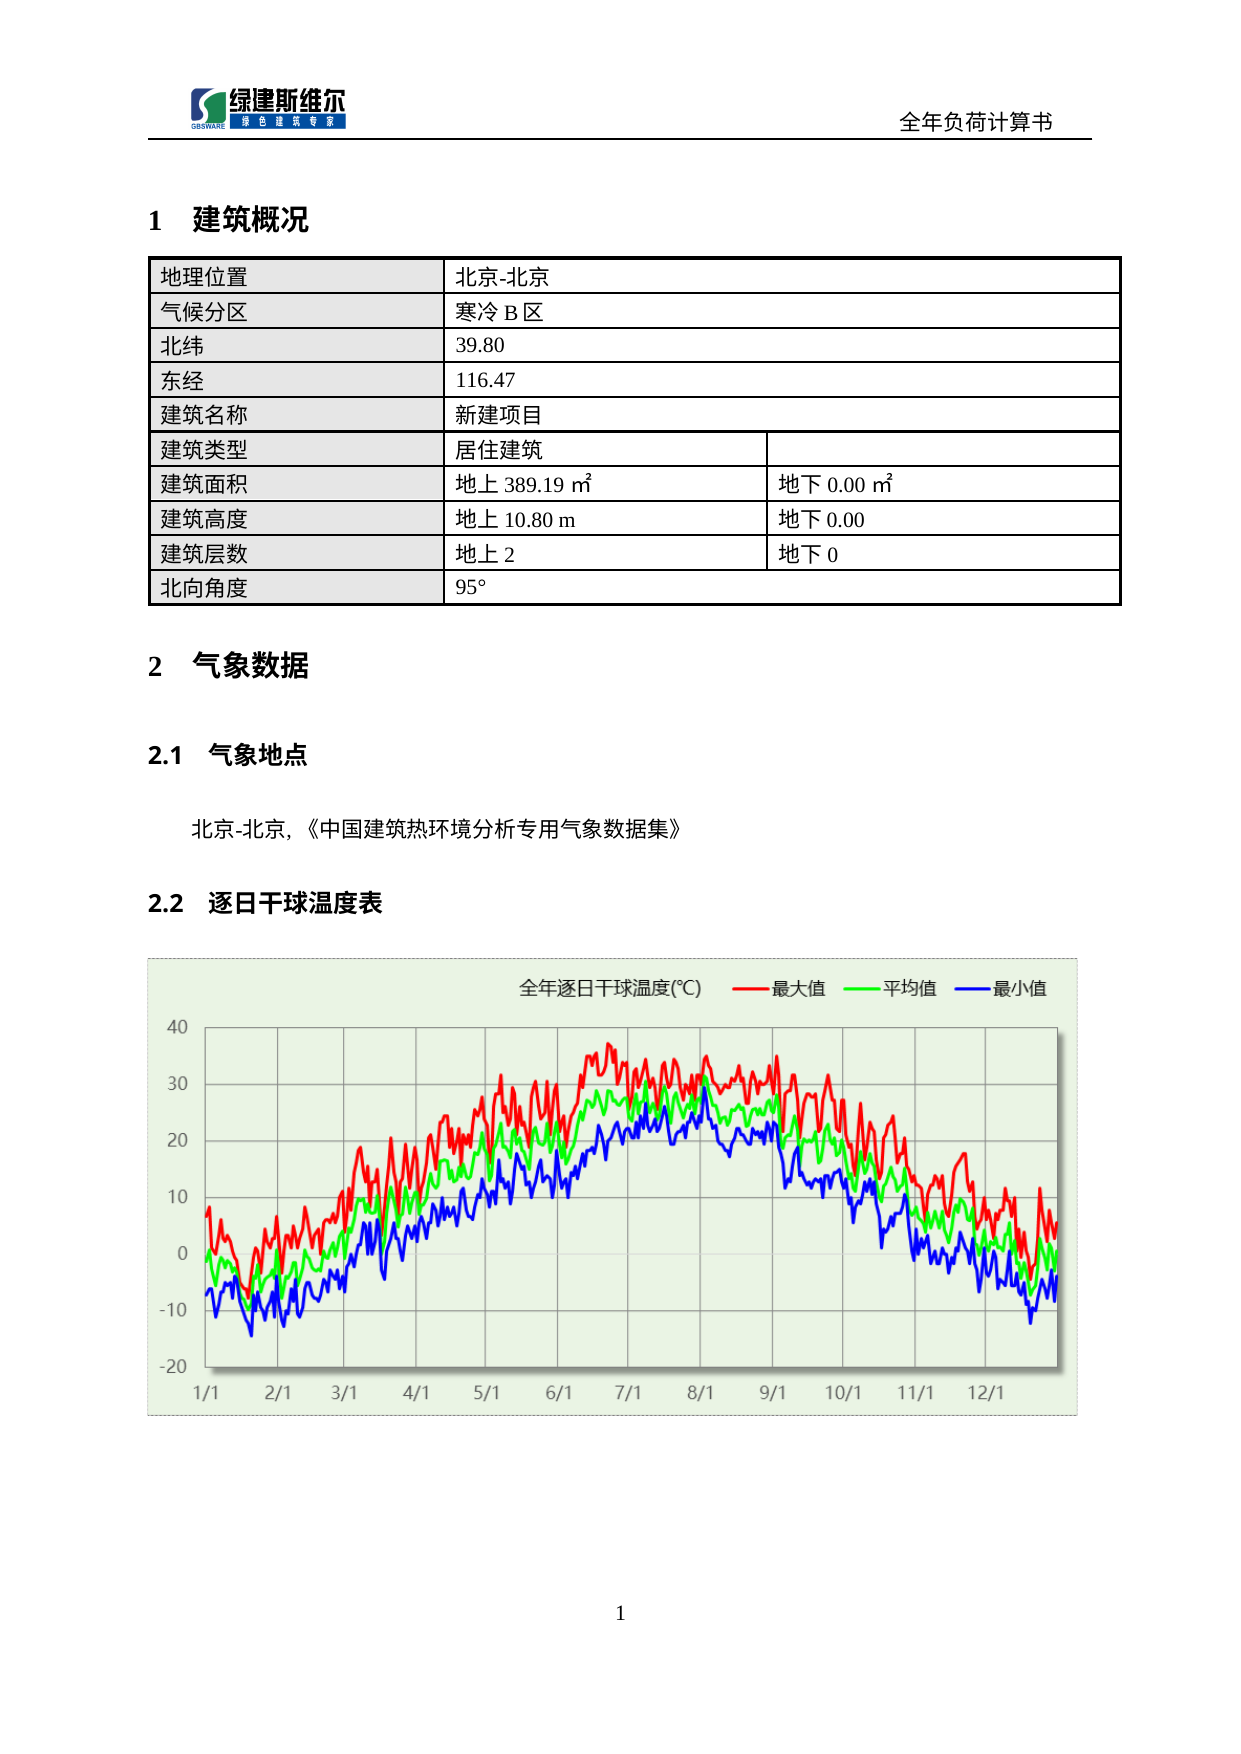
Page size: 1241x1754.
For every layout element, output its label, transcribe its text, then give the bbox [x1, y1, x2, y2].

table_cell 建筑类型 [151, 433, 443, 465]
table_header 地理位置 [151, 260, 443, 292]
table_cell 北纬 [151, 329, 443, 361]
subtitle 逐日干球温度表 [148, 869, 1092, 934]
table_cell 地下 0 [768, 536, 1119, 569]
table_cell 地上 [445, 502, 766, 534]
table_cell [768, 433, 1119, 465]
table_cell 北向角度 [151, 571, 443, 603]
table_cell 东经 [151, 363, 443, 396]
table_cell 地上 2 [445, 536, 766, 569]
table_cell 建筑层数 [151, 536, 443, 569]
table_cell 新建项目 [445, 398, 1119, 430]
table_cell 39.80 [445, 329, 1119, 361]
subtitle 气象地点 [148, 721, 1092, 786]
subtitle 建筑概况 [148, 185, 1092, 250]
table_cell 建筑名称 [151, 398, 443, 430]
table_cell 地下 0.00 ㎡ [768, 467, 1119, 499]
table_cell 寒冷B区 [445, 294, 1119, 327]
picture [147, 958, 1078, 1416]
table_cell 地上 389.19 ㎡ [445, 467, 766, 499]
table_cell 气候分区 [151, 294, 443, 327]
table_cell 95° [445, 571, 1119, 603]
table_cell 116.47 [445, 363, 1119, 396]
table_header 北京-北京 [445, 260, 1119, 292]
table_cell 建筑面积 [151, 467, 443, 499]
picture [187, 88, 347, 130]
subtitle 气象数据 [148, 631, 1092, 696]
text 北京-北京, 《中国建筑热环境分析专用气象数据集》 [148, 811, 1092, 844]
table_cell 地下0.00 [768, 502, 1119, 534]
table_cell 居住建筑 [445, 433, 766, 465]
table_cell 建筑高度 [151, 502, 443, 534]
